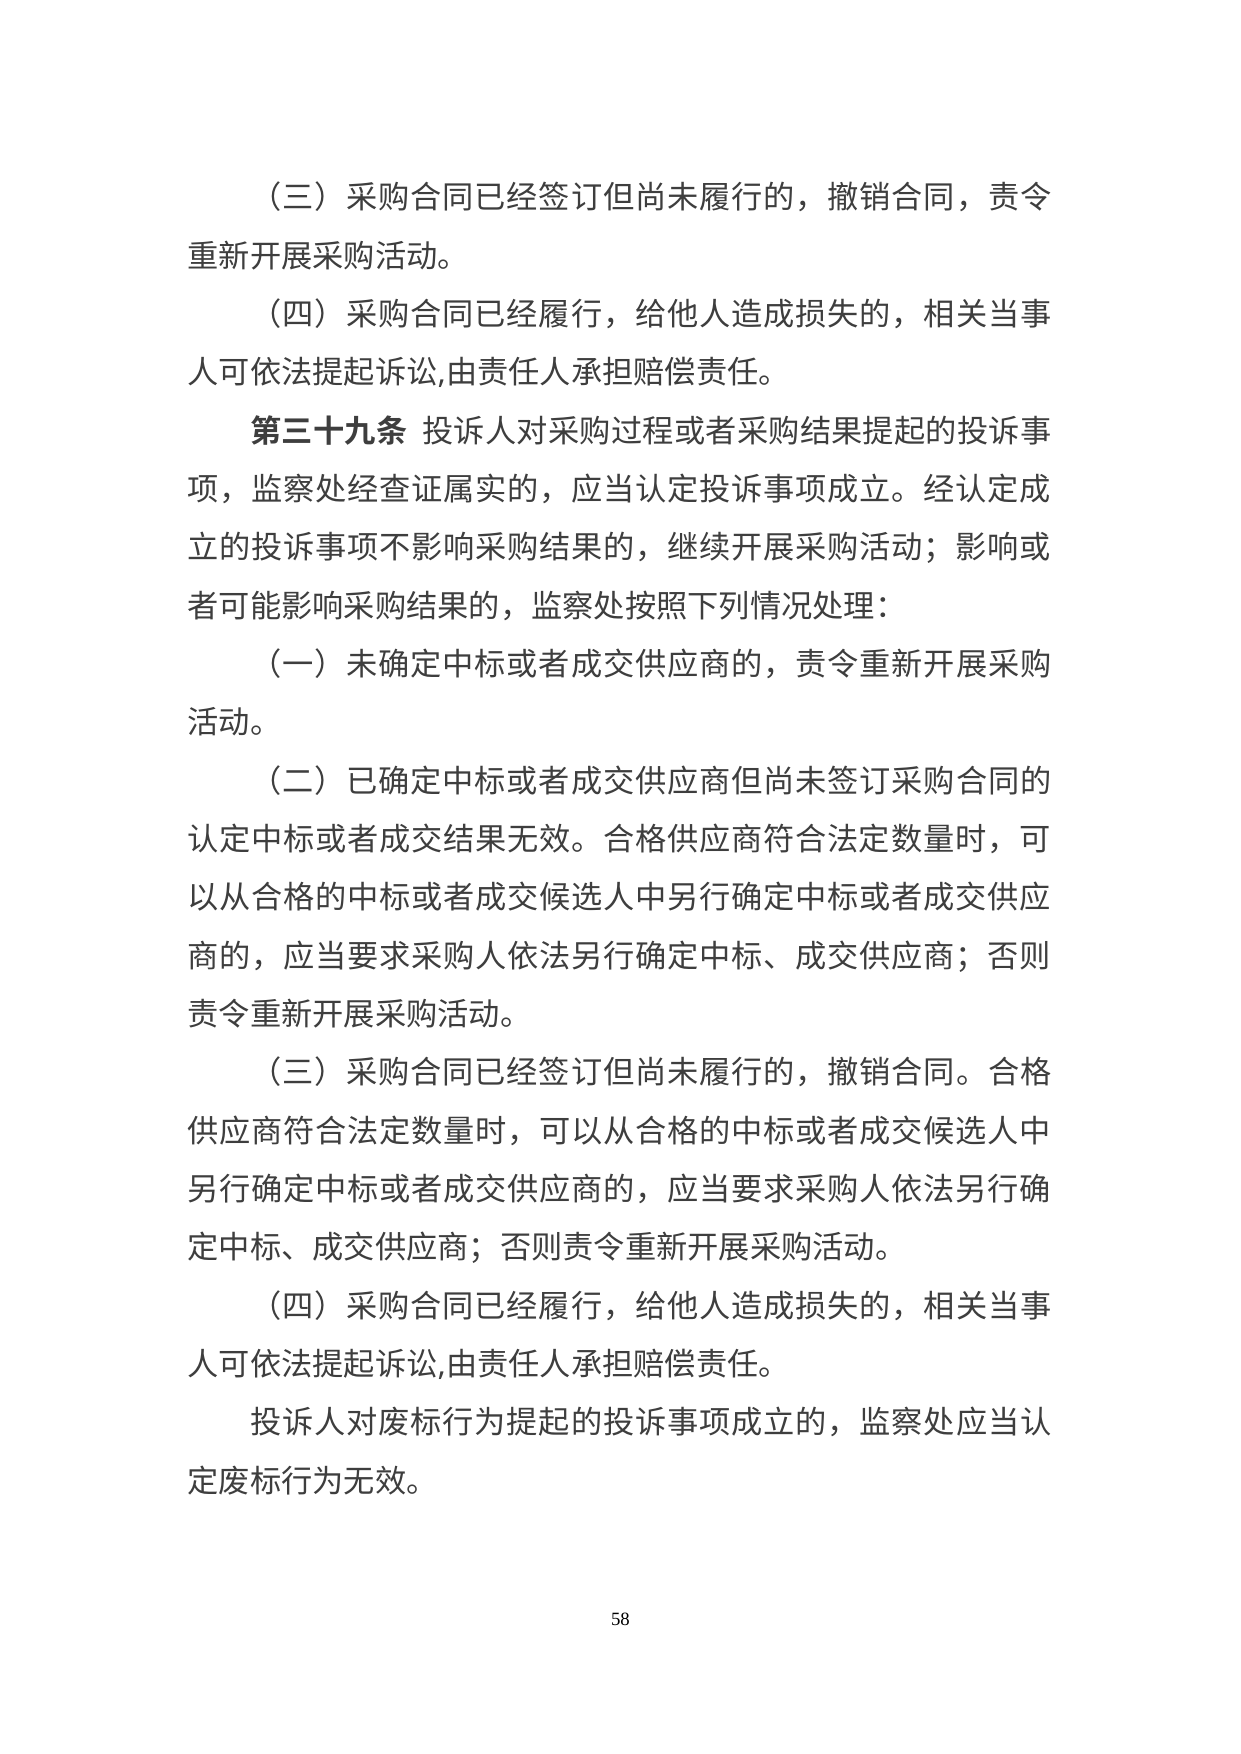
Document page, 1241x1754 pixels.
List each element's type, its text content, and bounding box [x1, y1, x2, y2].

text （一）未确定中标或者成交供应商的，责令重新开展采购活动。 [187, 629, 1053, 745]
text （四）采购合同已经履行，给他人造成损失的，相关当事人可依法提起诉讼,由责任人承担赔偿责任。 [187, 279, 1053, 395]
text （三）采购合同已经签订但尚未履行的，撤销合同，责令重新开展采购活动。 [187, 162, 1053, 279]
text 投诉人对废标行为提起的投诉事项成立的，监察处应当认定废标行为无效。 [187, 1387, 1053, 1504]
text （四）采购合同已经履行，给他人造成损失的，相关当事人可依法提起诉讼,由责任人承担赔偿责任。 [187, 1270, 1053, 1387]
text 第三十九条 投诉人对采购过程或者采购结果提起的投诉事项，监察处经查证属实的，应当认定投诉事项成立。经认定成立的投诉事项不影响采购结果的，继续开展采购活动；影响或者可能影响采购结果的，监察处按照下列情况处理： [187, 395, 1053, 629]
text （三）采购合同已经签订但尚未履行的，撤销合同。合格供应商符合法定数量时，可以从合格的中标或者成交候选人中另行确定中标或者成交供应商的，应当要求采购人依法另行确定中标、成交供应商；否则责令重新开展采购活动。 [187, 1037, 1053, 1270]
text （二）已确定中标或者成交供应商但尚未签订采购合同的，认定中标或者成交结果无效。合格供应商符合法定数量时，可以从合格的中标或者成交候选人中另行确定中标或者成交供应商的，应当要求采购人依法另行确定中标、成交供应商；否则责令重新开展采购活动。 [187, 745, 1053, 1037]
